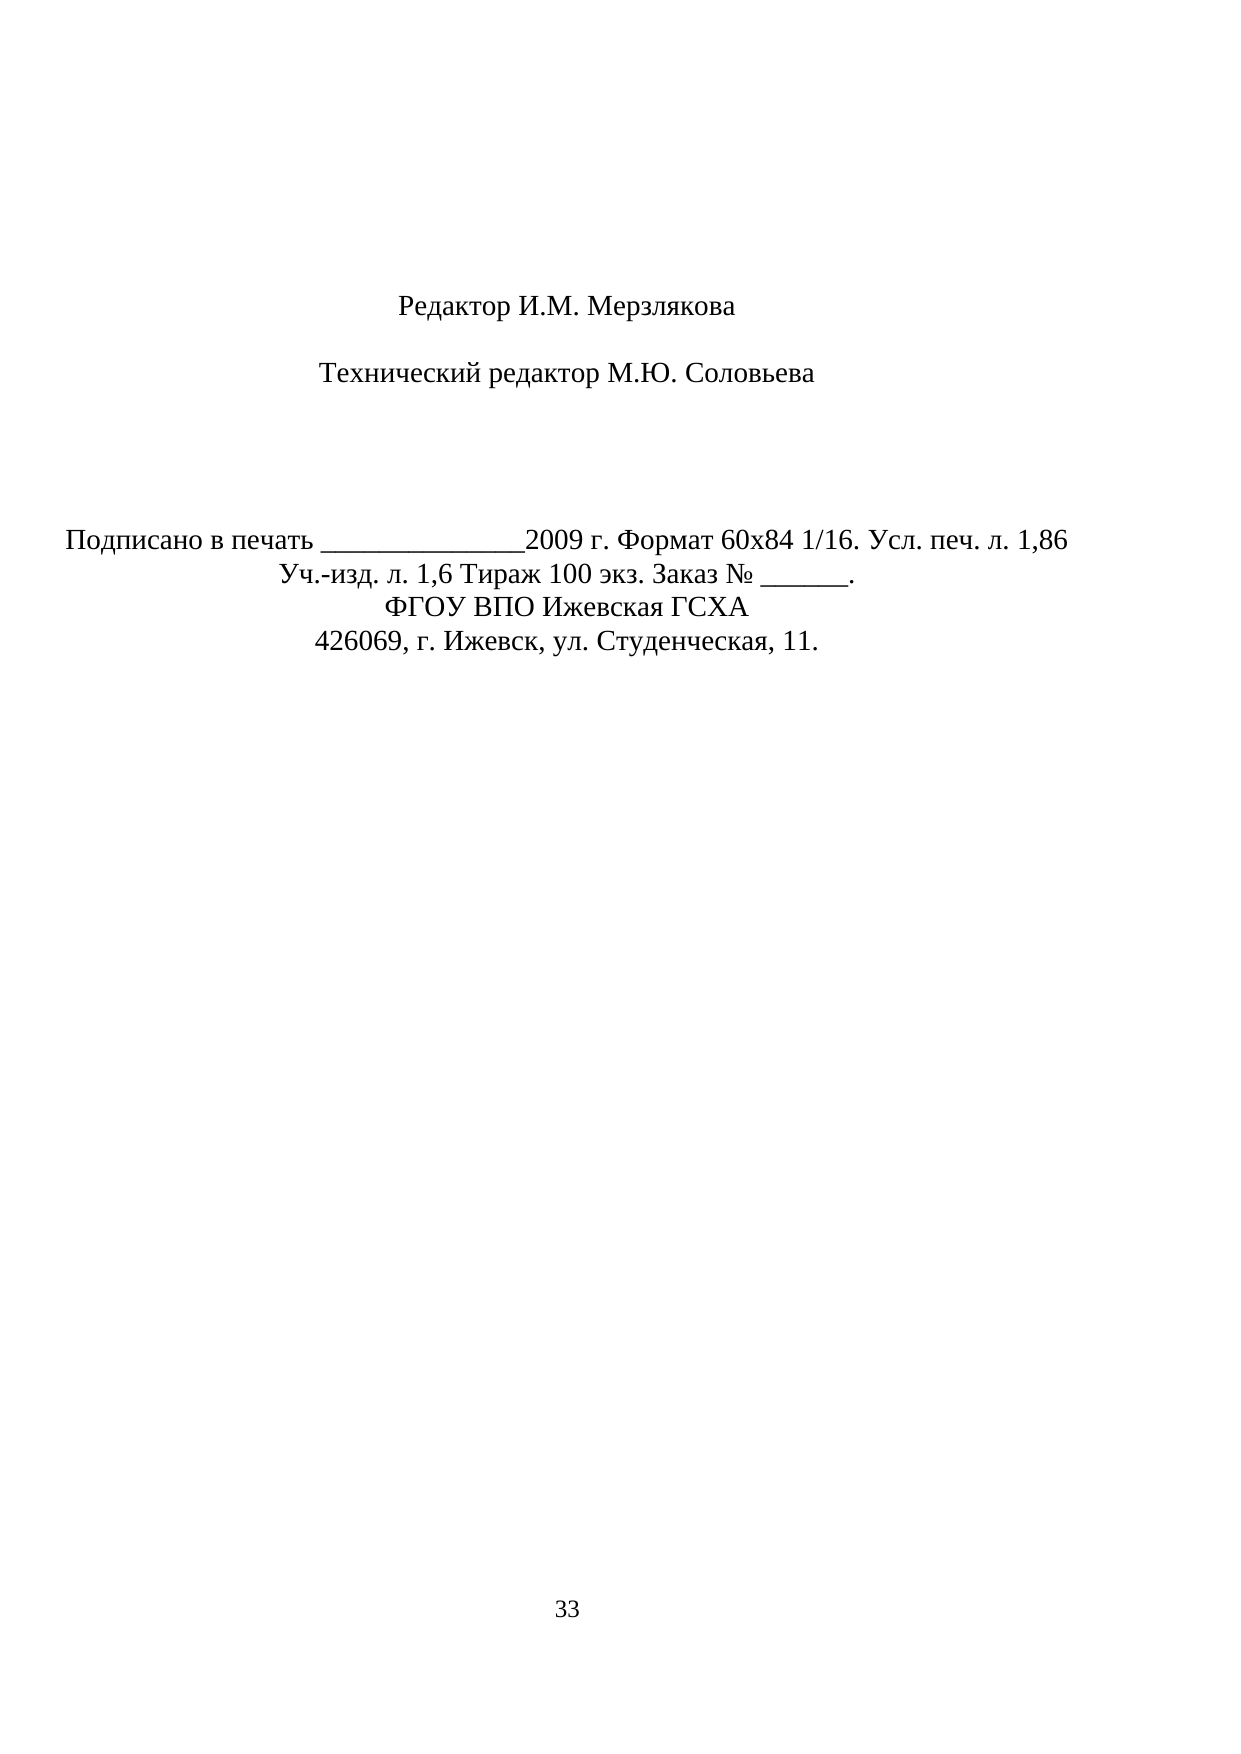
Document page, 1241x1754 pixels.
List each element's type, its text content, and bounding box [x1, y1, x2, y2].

text Технический редактор М.Ю. Соловьева [65, 355, 1068, 388]
text ФГОУ ВПО Ижевская ГСХА [65, 589, 1068, 623]
text Подписано в печать ______________2009 г. Формат 60х84 1/16. Усл. печ. л. 1,86 Уч.-изд. л. 1,6 Тираж 100 экз. Заказ № ______. [65, 522, 1068, 589]
text Редактор И.М. Мерзлякова [65, 288, 1068, 321]
text . Ижевск, ул. Студенческая, 11. [65, 623, 1068, 657]
